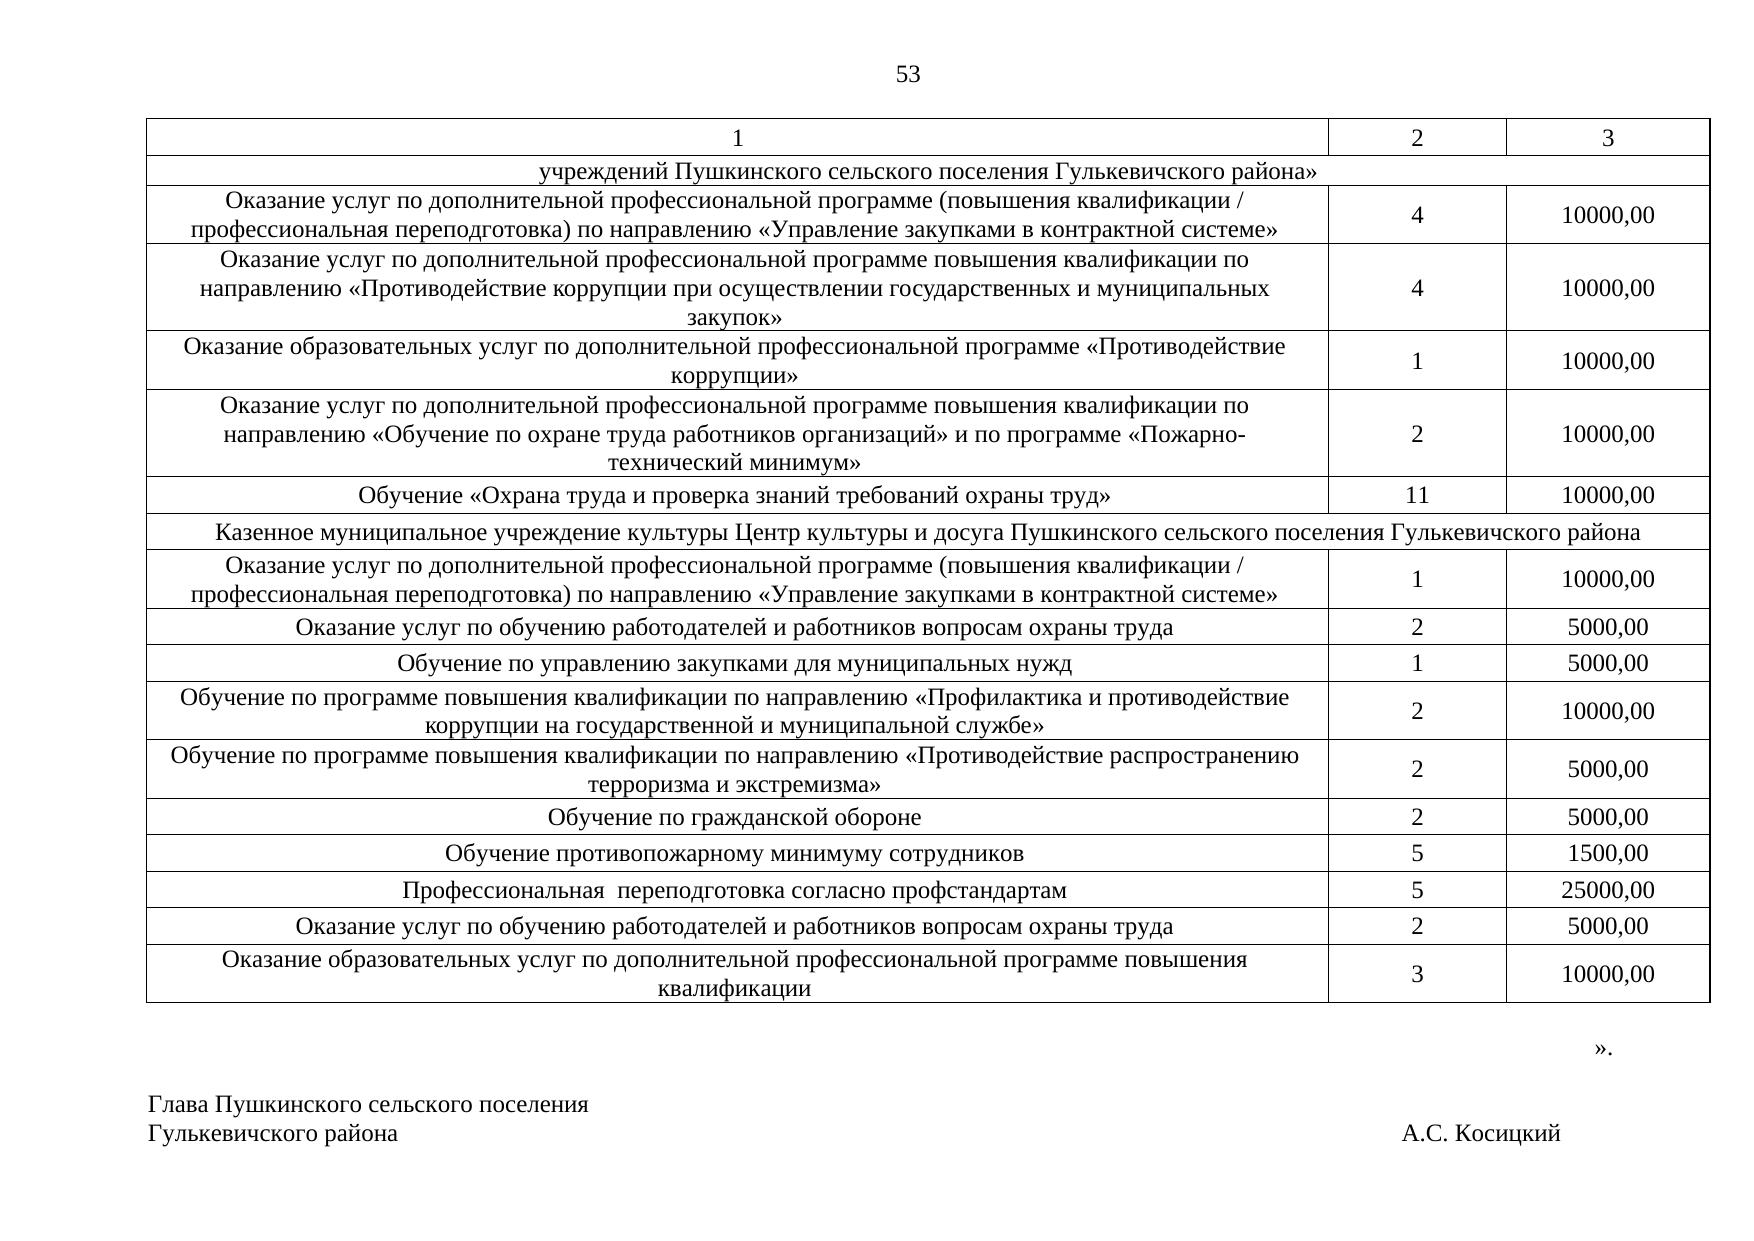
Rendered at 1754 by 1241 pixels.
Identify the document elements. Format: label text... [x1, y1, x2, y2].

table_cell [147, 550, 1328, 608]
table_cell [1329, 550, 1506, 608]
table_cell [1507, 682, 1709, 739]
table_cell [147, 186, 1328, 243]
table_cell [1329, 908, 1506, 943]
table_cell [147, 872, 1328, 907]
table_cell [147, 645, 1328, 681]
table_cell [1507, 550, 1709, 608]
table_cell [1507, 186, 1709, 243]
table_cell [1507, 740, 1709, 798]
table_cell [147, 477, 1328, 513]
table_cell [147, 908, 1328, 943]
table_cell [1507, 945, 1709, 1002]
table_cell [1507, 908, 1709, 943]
text Глава Пушкинского сельского поселения [148, 1089, 1668, 1118]
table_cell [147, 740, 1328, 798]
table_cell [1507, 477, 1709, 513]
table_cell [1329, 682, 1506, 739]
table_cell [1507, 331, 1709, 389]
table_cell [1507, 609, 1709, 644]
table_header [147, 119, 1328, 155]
text Гулькевичского района А.С. Косицкий [148, 1118, 1668, 1147]
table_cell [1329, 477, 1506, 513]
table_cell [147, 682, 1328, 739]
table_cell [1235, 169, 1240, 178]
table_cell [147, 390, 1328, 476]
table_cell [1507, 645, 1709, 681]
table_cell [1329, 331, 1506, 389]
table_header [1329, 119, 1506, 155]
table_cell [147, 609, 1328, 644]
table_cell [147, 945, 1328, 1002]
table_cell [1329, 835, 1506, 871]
text ». [148, 1032, 1668, 1061]
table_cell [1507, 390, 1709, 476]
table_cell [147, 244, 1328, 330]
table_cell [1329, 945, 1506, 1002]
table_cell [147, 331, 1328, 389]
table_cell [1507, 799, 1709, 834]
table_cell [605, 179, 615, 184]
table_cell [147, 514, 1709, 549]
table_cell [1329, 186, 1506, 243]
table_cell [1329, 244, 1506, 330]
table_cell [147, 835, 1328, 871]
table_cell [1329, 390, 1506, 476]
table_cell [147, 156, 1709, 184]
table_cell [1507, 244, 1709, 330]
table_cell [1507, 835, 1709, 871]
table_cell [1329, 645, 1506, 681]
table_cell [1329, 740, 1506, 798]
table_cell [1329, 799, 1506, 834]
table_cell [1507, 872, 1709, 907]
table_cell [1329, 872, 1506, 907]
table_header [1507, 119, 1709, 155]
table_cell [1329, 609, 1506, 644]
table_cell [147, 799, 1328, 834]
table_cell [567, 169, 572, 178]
